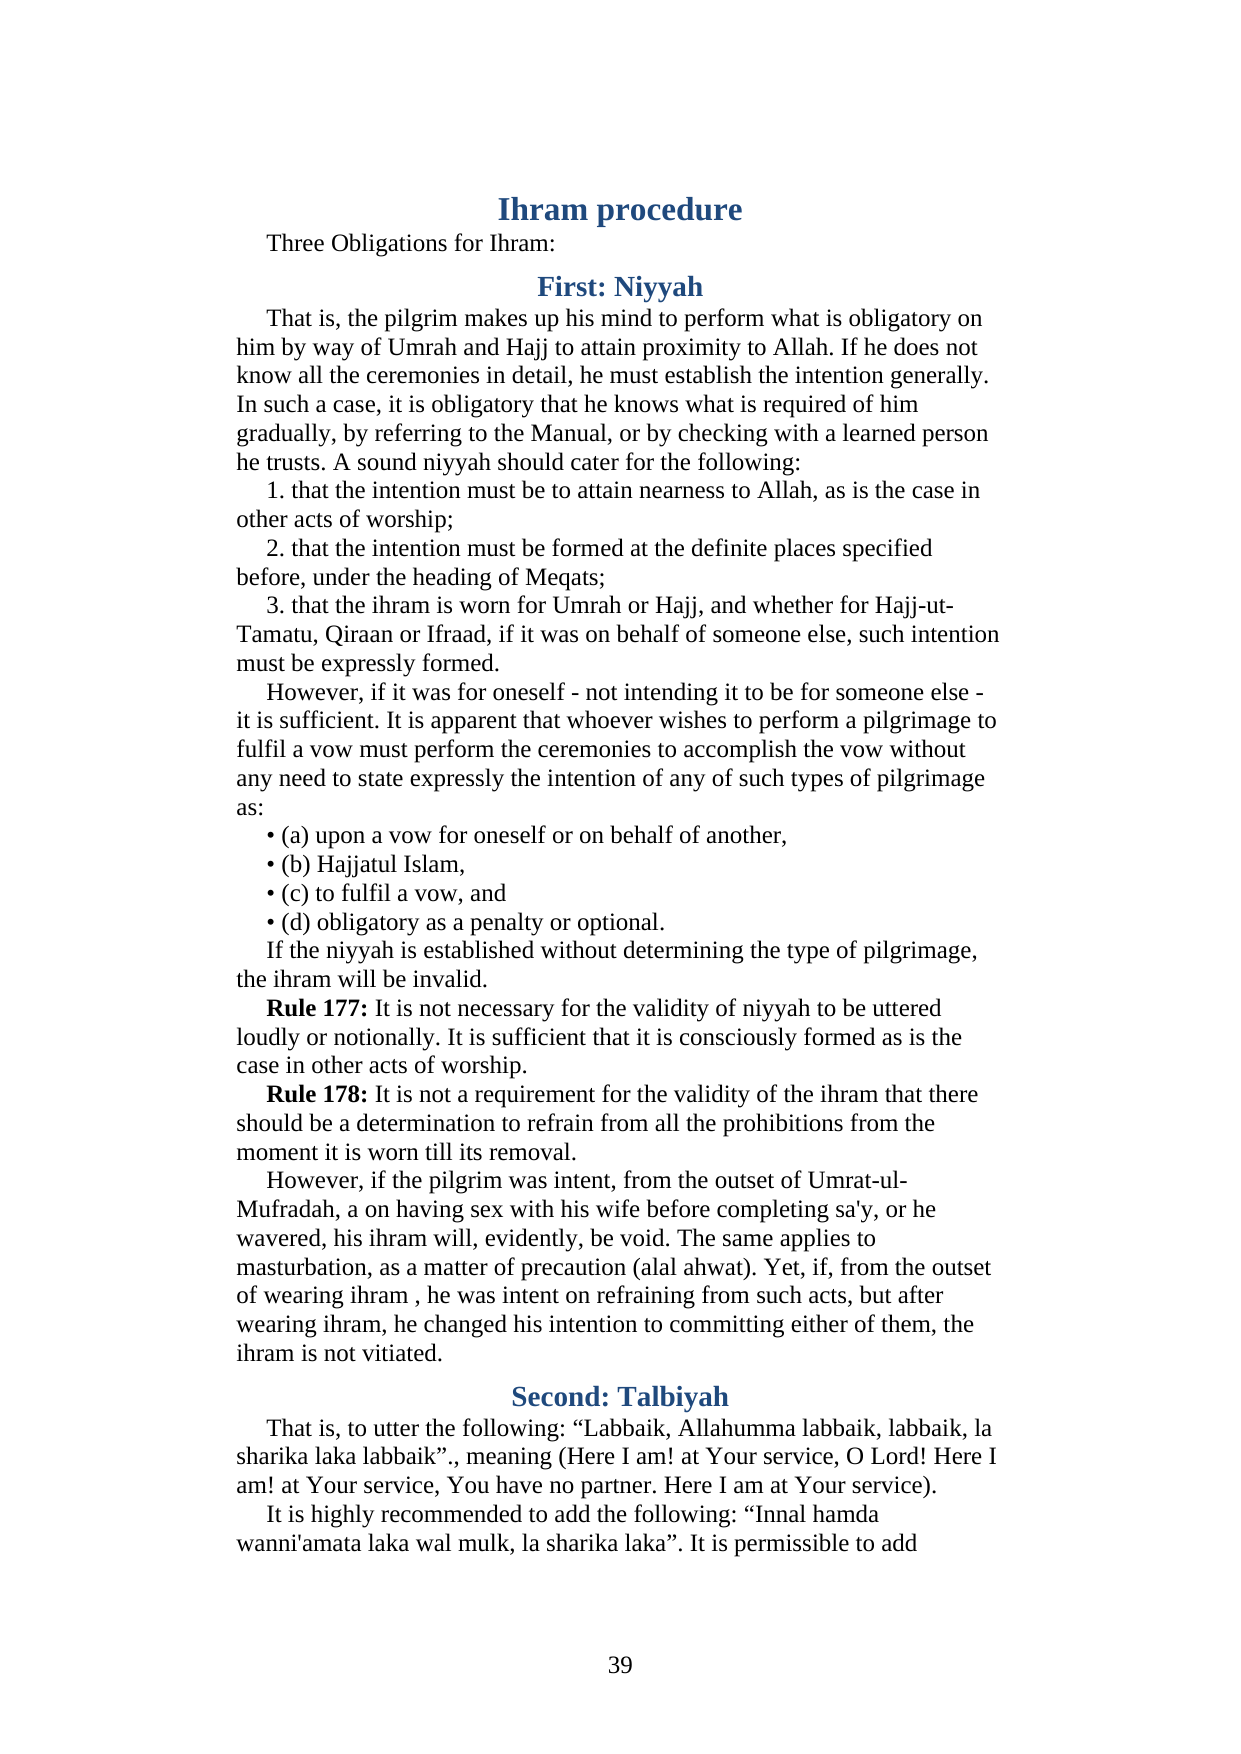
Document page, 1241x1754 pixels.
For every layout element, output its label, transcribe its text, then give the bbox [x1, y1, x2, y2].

subtitle Second: Talbiyah [236, 1379, 1004, 1413]
text If the niyyah is established without determining the type of pilgrimage, the ihram will be invalid. [236, 935, 1004, 993]
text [236, 1499, 1004, 1556]
text • (a) upon a vow for oneself or on behalf of another, [236, 820, 1004, 849]
text Rule 178: It is not a requirement for the validity of the ihram that there should be a determination to refrain from all the prohibitions from the moment it is worn till its removal. [236, 1079, 1004, 1165]
text • (c) to fulfil a vow, and [236, 878, 1004, 907]
text 3. that the ihram is worn for Umrah or Hajj, and whether for Hajj-ut-Tamatu, Qiraan or Ifraad, if it was on behalf of someone else, such intention must be expressly formed. [236, 590, 1004, 677]
text Rule 177: It is not necessary for the validity of niyyah to be uttered loudly or notionally. It is sufficient that it is consciously formed as is the case in other acts of worship. [236, 993, 1004, 1079]
text That is, to utter the following: “Labbaik, Allahumma labbaik, labbaik, la sharika laka labbaik”., meaning (Here I am! at Your service, O Lord! Here I am! at Your service, You have no partner. Here I am at Your service). [236, 1413, 1004, 1499]
text 1. that the intention must be to attain nearness to Allah, as is the case in other acts of worship; [236, 475, 1004, 533]
text Three Obligations for Ihram: [236, 228, 1004, 257]
text That is, the pilgrim makes up his mind to perform what is obligatory on him by way of Umrah and Hajj to attain proximity to Allah. If he does not know all the ceremonies in detail, he must establish the intention generally. In such a case, it is obligatory that he knows what is required of him gradually, by referring to the Manual, or by checking with a learned person he trusts. A sound niyyah should cater for the following: [236, 303, 1004, 475]
text • (d) obligatory as a penalty or optional. [236, 907, 1004, 935]
text 2. that the intention must be formed at the definite places specified before, under the heading of Meqats; [236, 533, 1004, 590]
subtitle Ihram procedure [236, 190, 1004, 228]
text However, if it was for oneself - not intending it to be for someone else - it is sufficient. It is apparent that whoever wishes to perform a pilgrimage to fulfil a vow must perform the ceremonies to accomplish the vow without any need to state expressly the intention of any of such types of pilgrimage as: [236, 677, 1004, 820]
subtitle First: Niyyah [236, 269, 1004, 303]
text • (b) Hajjatul Islam, [236, 849, 1004, 878]
text However, if the pilgrim was intent, from the outset of Umrat-ul-Mufradah, a on having sex with his wife before completing sa'y, or he wavered, his ihram will, evidently, be void. The same applies to masturbation, as a matter of precaution (alal ahwat). Yet, if, from the outset of wearing ihram , he was intent on refraining from such acts, but after wearing ihram, he changed his intention to committing either of them, the ihram is not vitiated. [236, 1165, 1004, 1367]
